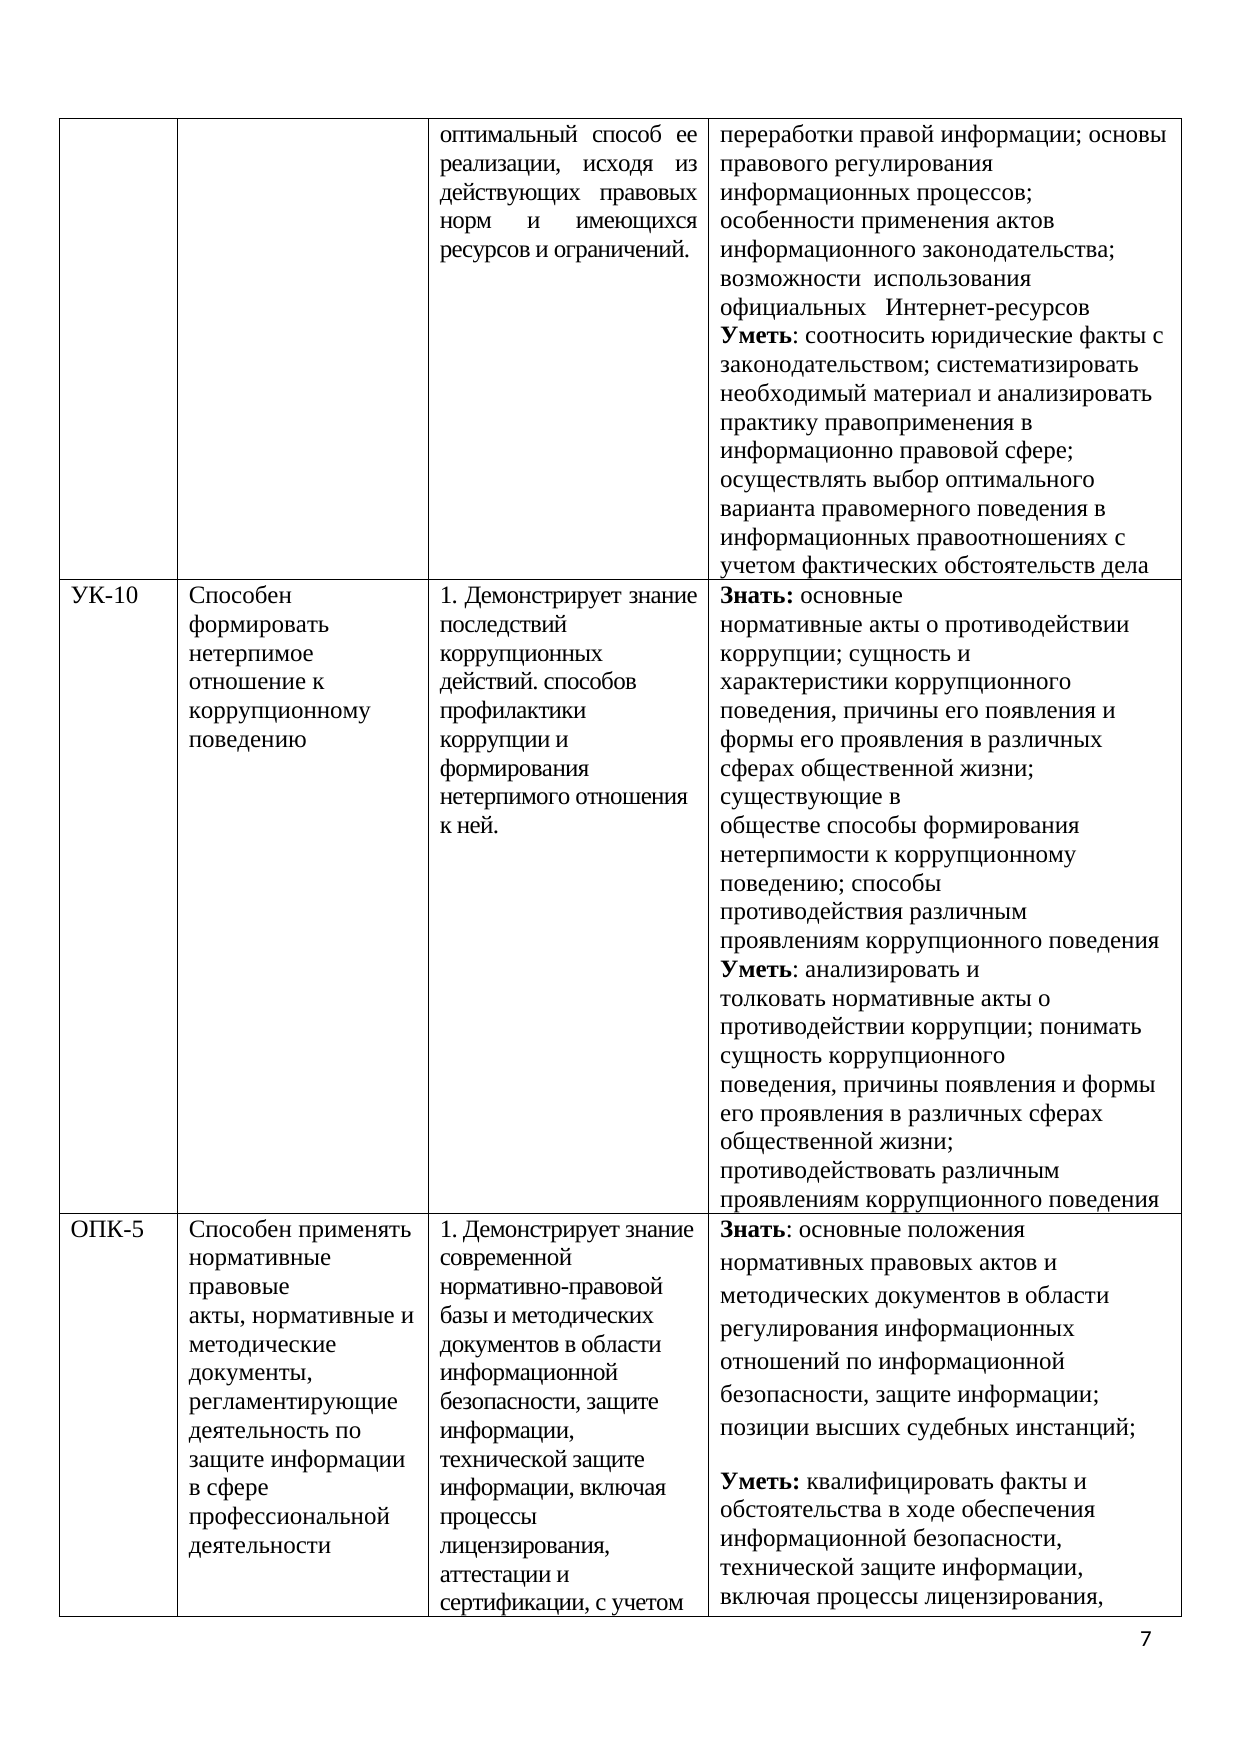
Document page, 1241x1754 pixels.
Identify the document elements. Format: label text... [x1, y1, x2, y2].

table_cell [709, 1214, 1181, 1616]
table_cell УК-10 [60, 580, 177, 1213]
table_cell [709, 119, 1181, 579]
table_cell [429, 1214, 708, 1616]
table_cell Способен формировать нетерпимое отношение к коррупционному поведению [178, 580, 428, 1213]
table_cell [178, 1214, 428, 1616]
table_cell Знать: основные нормативные акты о противодействии коррупции; сущность и характеристики коррупционного поведения, причины его появления и формы его проявления в различных сферах общественной жизни; существующие в обществе способы формирования нетерпимости к коррупционному поведению; способы противодействия различным проявлениям коррупционного поведения Уметь: анализировать и толковать нормативные акты о противодействии коррупции; понимать сущность коррупционного поведения, причины появления и формы его проявления в различных сферах общественной жизни; противодействовать различным проявлениям коррупционного поведения [709, 580, 1181, 1213]
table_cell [429, 119, 708, 579]
table_cell 1. Демонстрирует знание последствий коррупционных действий. способов профилактики коррупции и формирования нетерпимого отношения к ней. [429, 580, 708, 1213]
table_cell ОПК-5 [60, 1214, 177, 1616]
